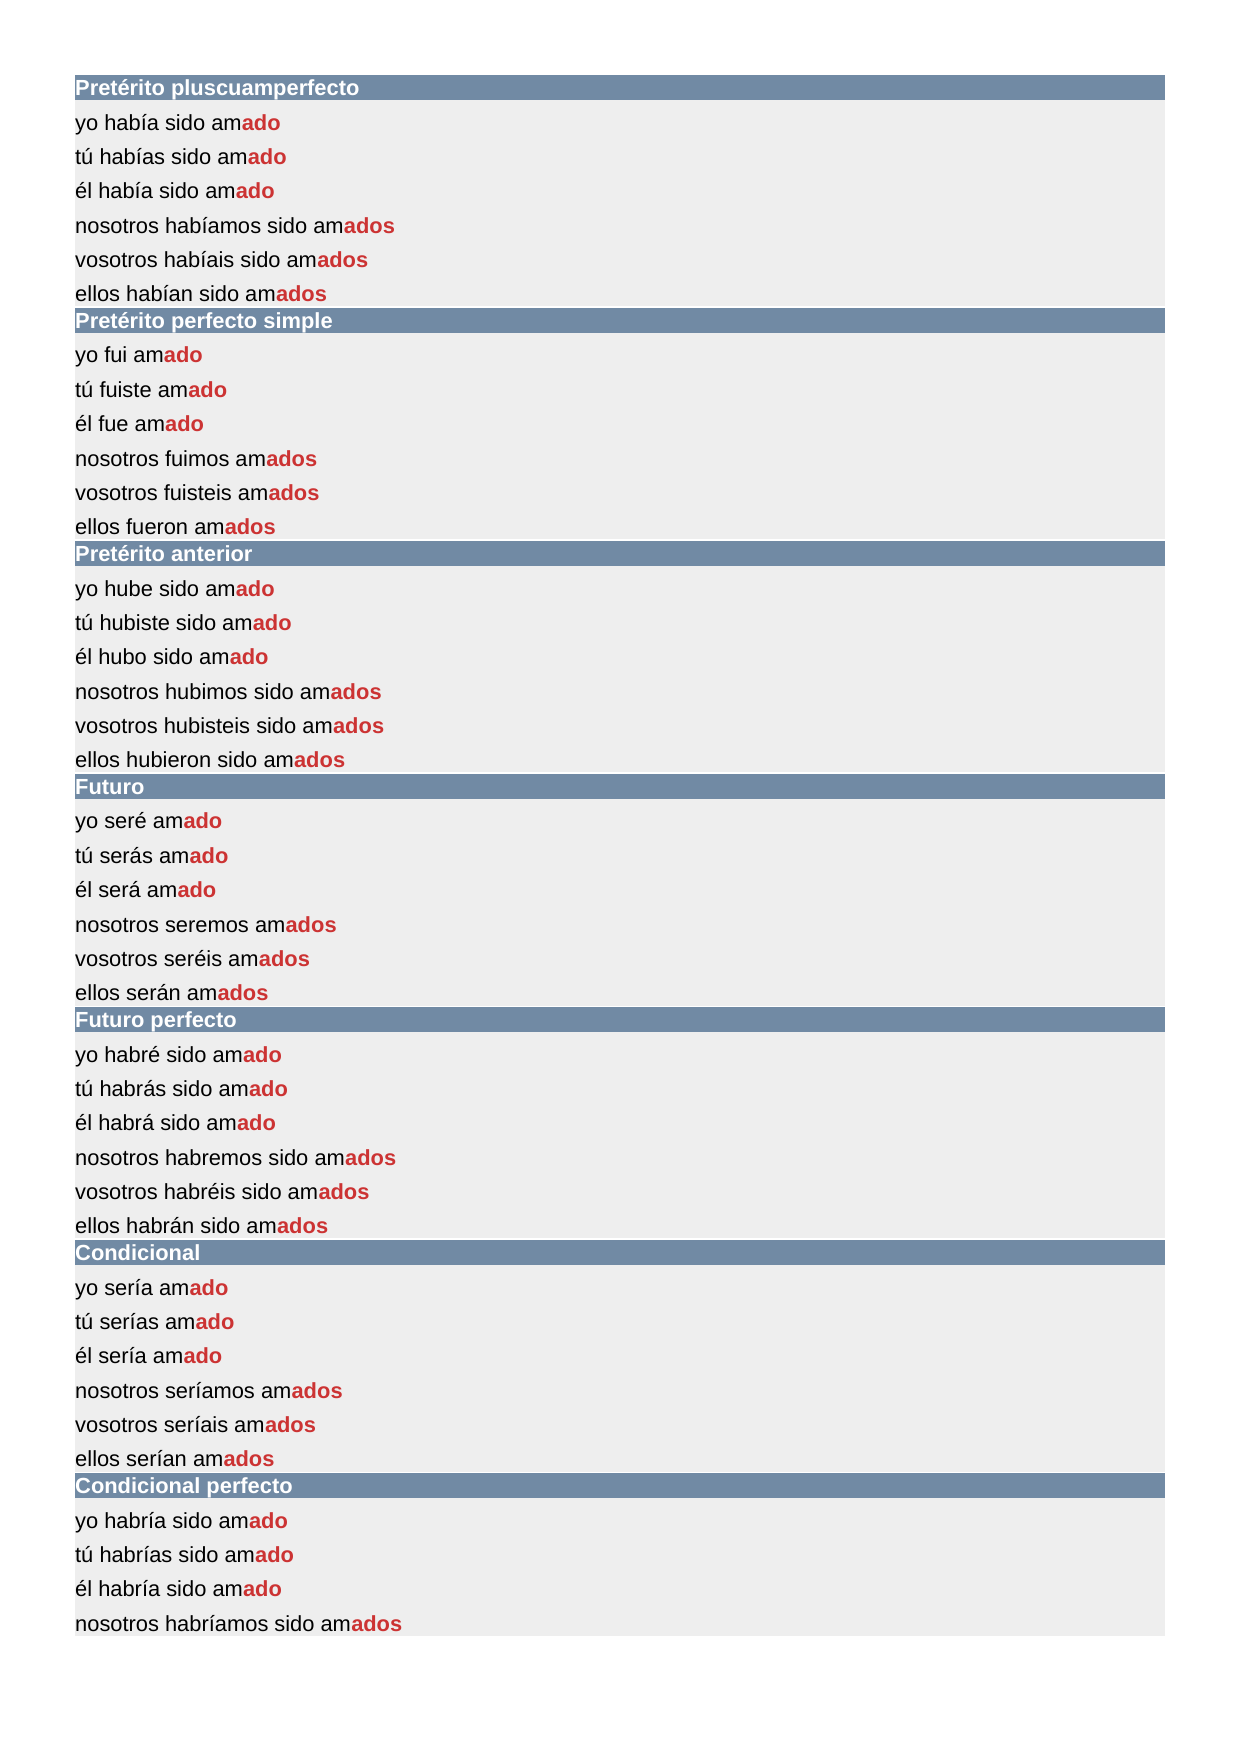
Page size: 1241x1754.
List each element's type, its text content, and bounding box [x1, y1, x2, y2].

text Pretérito pluscuamperfecto [75, 75, 1165, 100]
text yo seré amado tú serás amado él será amado nosotros seremos amados vosotros seréis amados ellos serán amados [75, 799, 1165, 1006]
text Futuro [75, 774, 1165, 799]
text Futuro perfecto [75, 1007, 1165, 1032]
text yo había sido amado tú habías sido amado él había sido amado nosotros habíamos sido amados vosotros habíais sido amados ellos habían sido amados [75, 100, 1165, 306]
text Pretérito anterior [75, 541, 1165, 566]
text yo sería amado tú serías amado él sería amado nosotros seríamos amados vosotros seríais amados ellos serían amados [75, 1265, 1165, 1472]
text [75, 1498, 1165, 1636]
text Condicional [75, 1240, 1165, 1265]
text Pretérito perfecto simple [75, 308, 1165, 333]
text yo fui amado tú fuiste amado él fue amado nosotros fuimos amados vosotros fuisteis amados ellos fueron amados [75, 333, 1165, 539]
text Condicional perfecto [75, 1473, 1165, 1498]
text yo habré sido amado tú habrás sido amado él habrá sido amado nosotros habremos sido amados vosotros habréis sido amados ellos habrán sido amados [75, 1032, 1165, 1238]
text yo hube sido amado tú hubiste sido amado él hubo sido amado nosotros hubimos sido amados vosotros hubisteis sido amados ellos hubieron sido amados [75, 566, 1165, 772]
